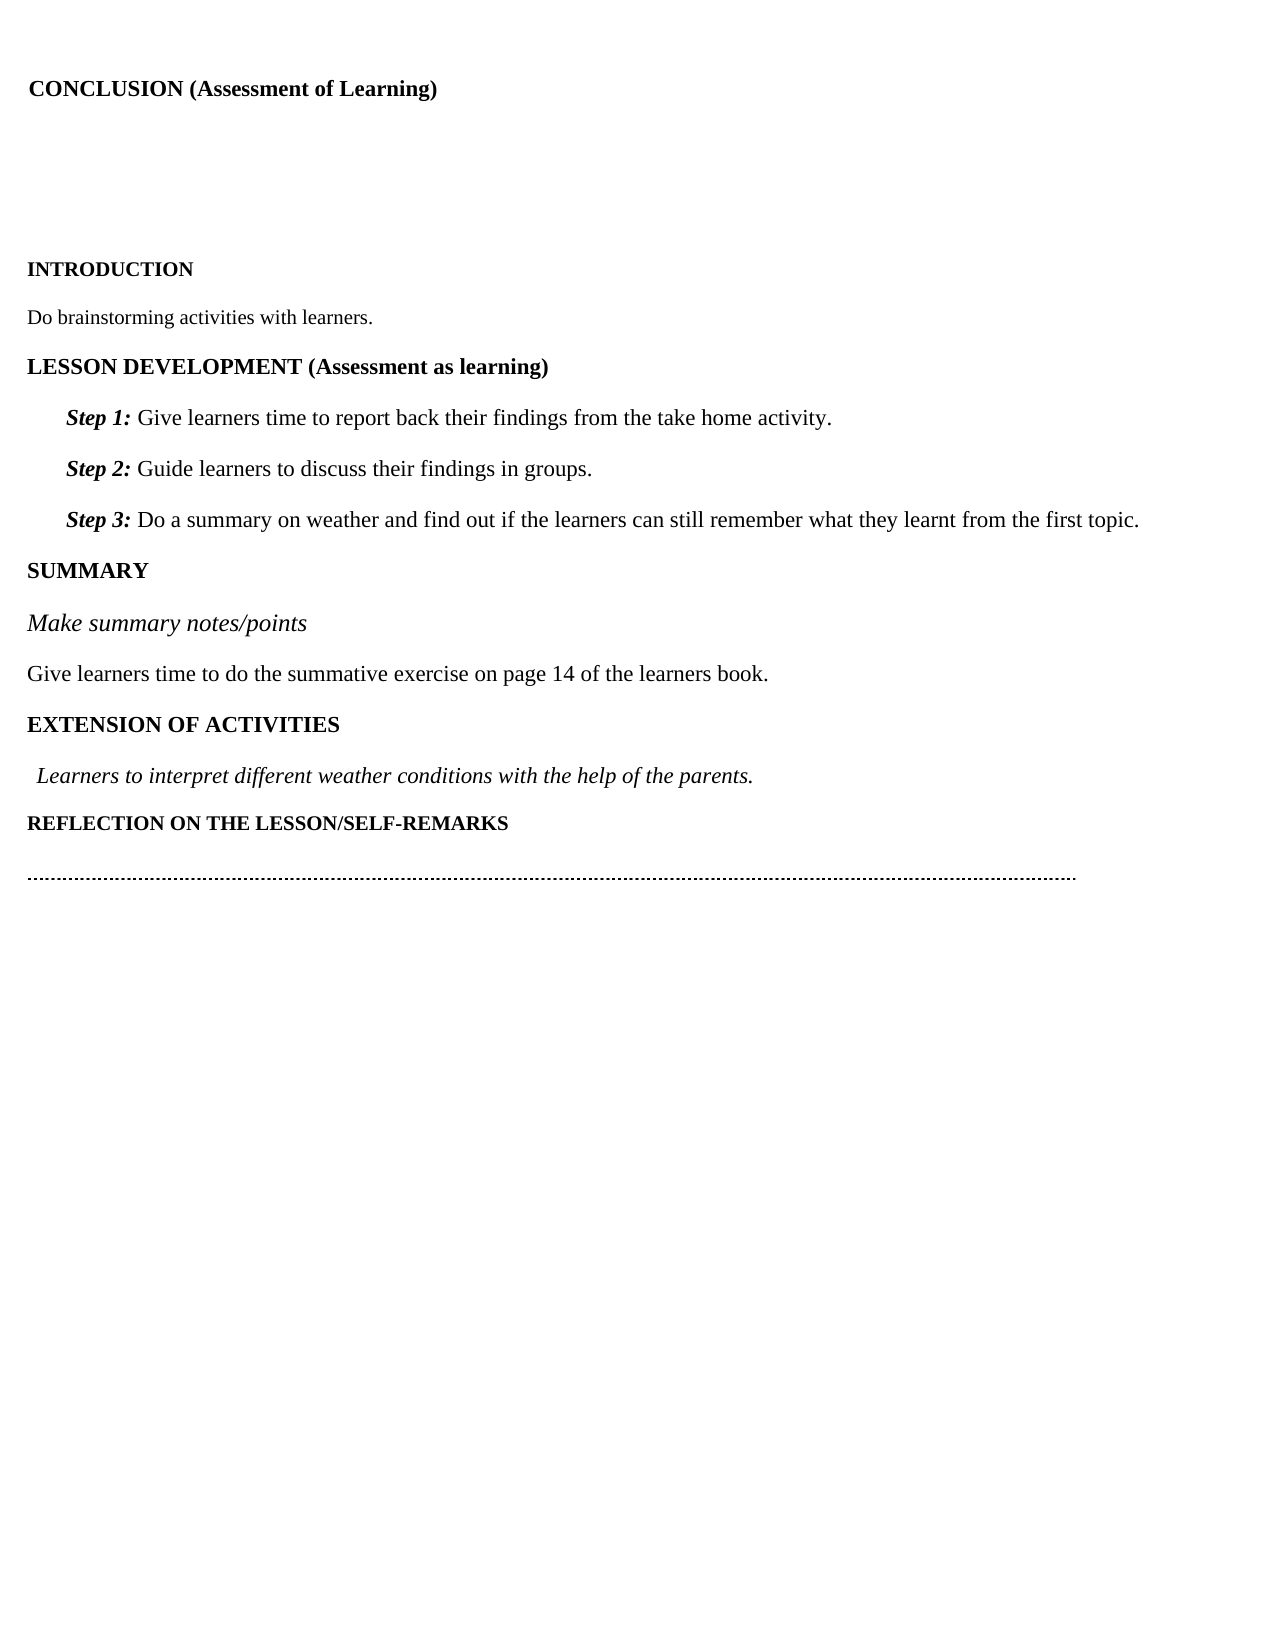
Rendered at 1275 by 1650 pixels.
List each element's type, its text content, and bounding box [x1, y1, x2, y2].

text LESSON DEVELOPMENT (Assessment as learning) [27, 353, 1200, 380]
text Learners to interpret different weather conditions with the help of the parents. [36, 762, 1200, 788]
text Step 2: Guide learners to discuss their findings in groups. [66, 455, 1200, 482]
text Step 3: Do a summary on weather and find out if the learners can still remember what they learnt from the first topic. [66, 506, 1200, 533]
text Do brainstorming activities with learners. [27, 304, 1200, 329]
text EXTENSION OF ACTIVITIES [27, 711, 1200, 738]
subtitle Make summary notes/points [27, 608, 1200, 637]
text SUMMARY [27, 557, 1200, 584]
text Step 1: Give learners time to report back their findings from the take home activity. [66, 404, 1200, 430]
text REFLECTION ON THE LESSON/SELF-REMARKS [27, 811, 836, 835]
text Give learners time to do the summative exercise on page 14 of the learners book. [27, 660, 1200, 687]
text INTRODUCTION [27, 257, 836, 281]
